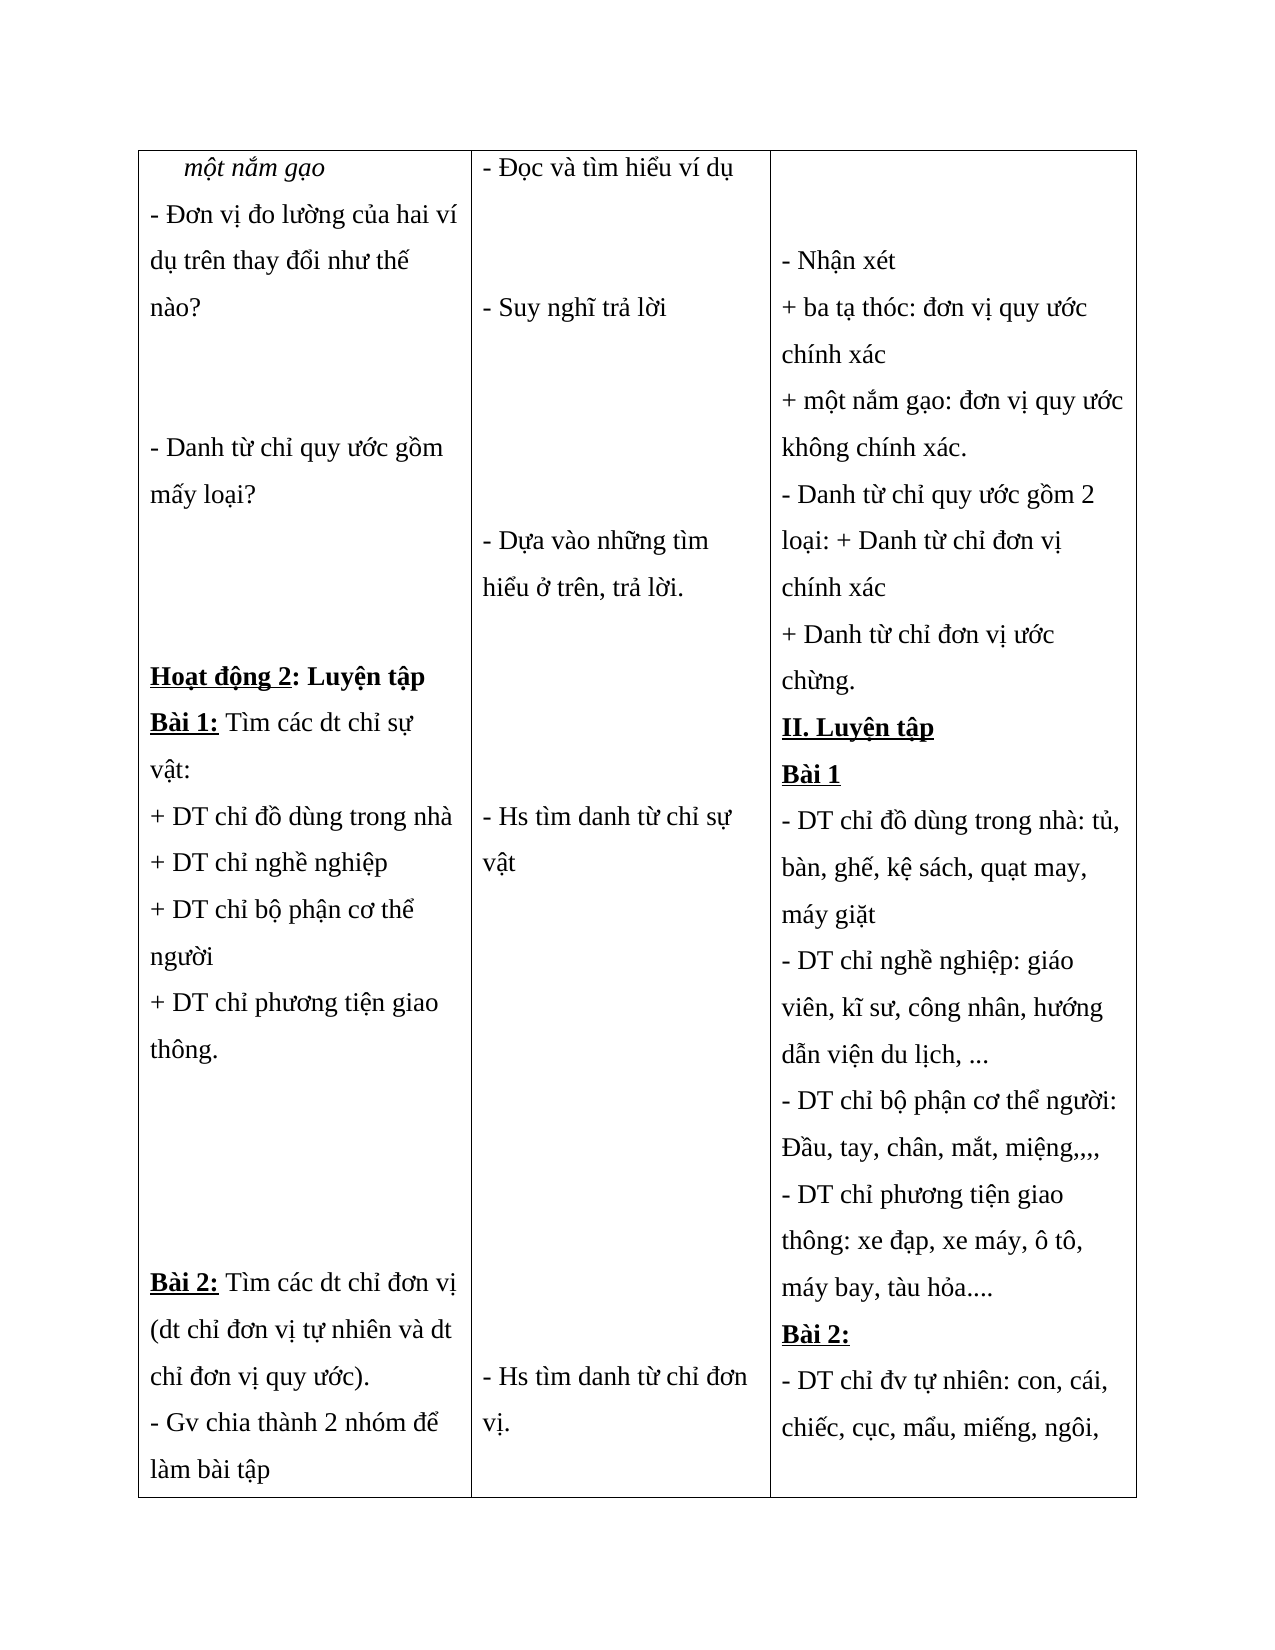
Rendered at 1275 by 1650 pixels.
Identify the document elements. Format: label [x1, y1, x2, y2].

table_cell [139, 151, 471, 1497]
table_cell [771, 151, 1136, 1497]
table_cell [472, 151, 770, 1497]
